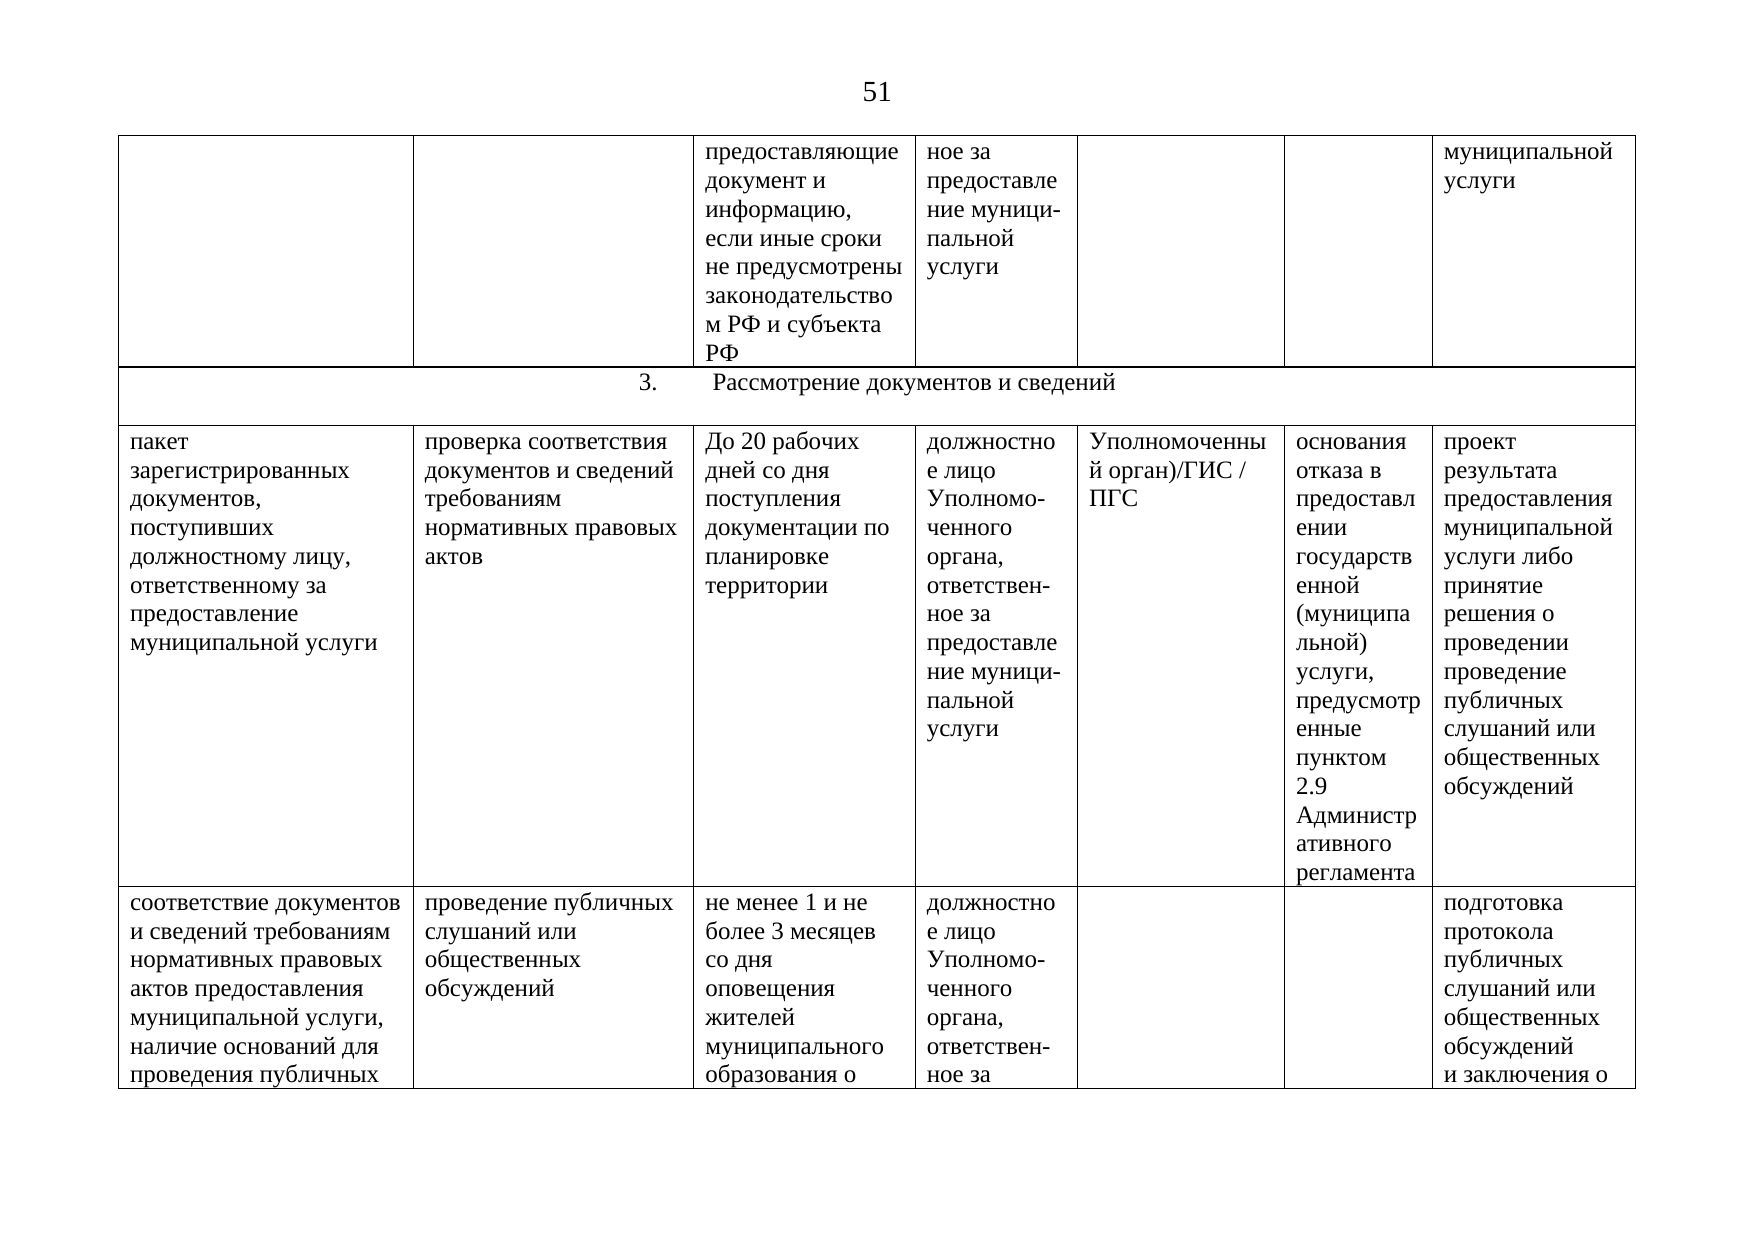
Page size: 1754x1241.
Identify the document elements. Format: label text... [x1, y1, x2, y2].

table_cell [119, 887, 413, 1088]
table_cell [1078, 136, 1284, 366]
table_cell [414, 136, 693, 366]
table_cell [916, 887, 1077, 1088]
table_cell проверка соответствия документов и сведений требованиям нормативных правовых актов [414, 426, 693, 886]
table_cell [414, 887, 693, 1088]
table_cell [1078, 887, 1284, 1088]
table_cell основания отказа в предоставлении государственной (муниципальной) услуги, предусмотренные пунктом 2.9 Административного регламента [1285, 426, 1432, 886]
table_cell Уполномоченный орган)/ГИС / ПГС [1078, 426, 1284, 886]
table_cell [694, 136, 915, 366]
table_cell проект результата предоставления муниципальной услуги либо принятие решения о проведении проведение публичных слушаний или общественных обсуждений [1433, 426, 1635, 886]
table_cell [916, 136, 1077, 366]
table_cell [1433, 887, 1635, 1088]
table_cell пакет зарегистрированных документов, поступивших должностному лицу, ответственному за предоставление муниципальной услуги [119, 426, 413, 886]
table_cell До 20 рабочих дней со дня поступления документации по планировке территории [694, 426, 915, 886]
table_cell [1285, 136, 1432, 366]
table_cell [1285, 887, 1432, 1088]
table_cell [119, 136, 413, 366]
table_cell 3. Рассмотрение документов и сведений [119, 368, 1635, 425]
table_cell должностное лицо Уполномо-ченного органа, ответствен-ное за предоставление муници-пальной услуги [916, 426, 1077, 886]
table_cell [694, 887, 915, 1088]
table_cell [1433, 136, 1635, 366]
